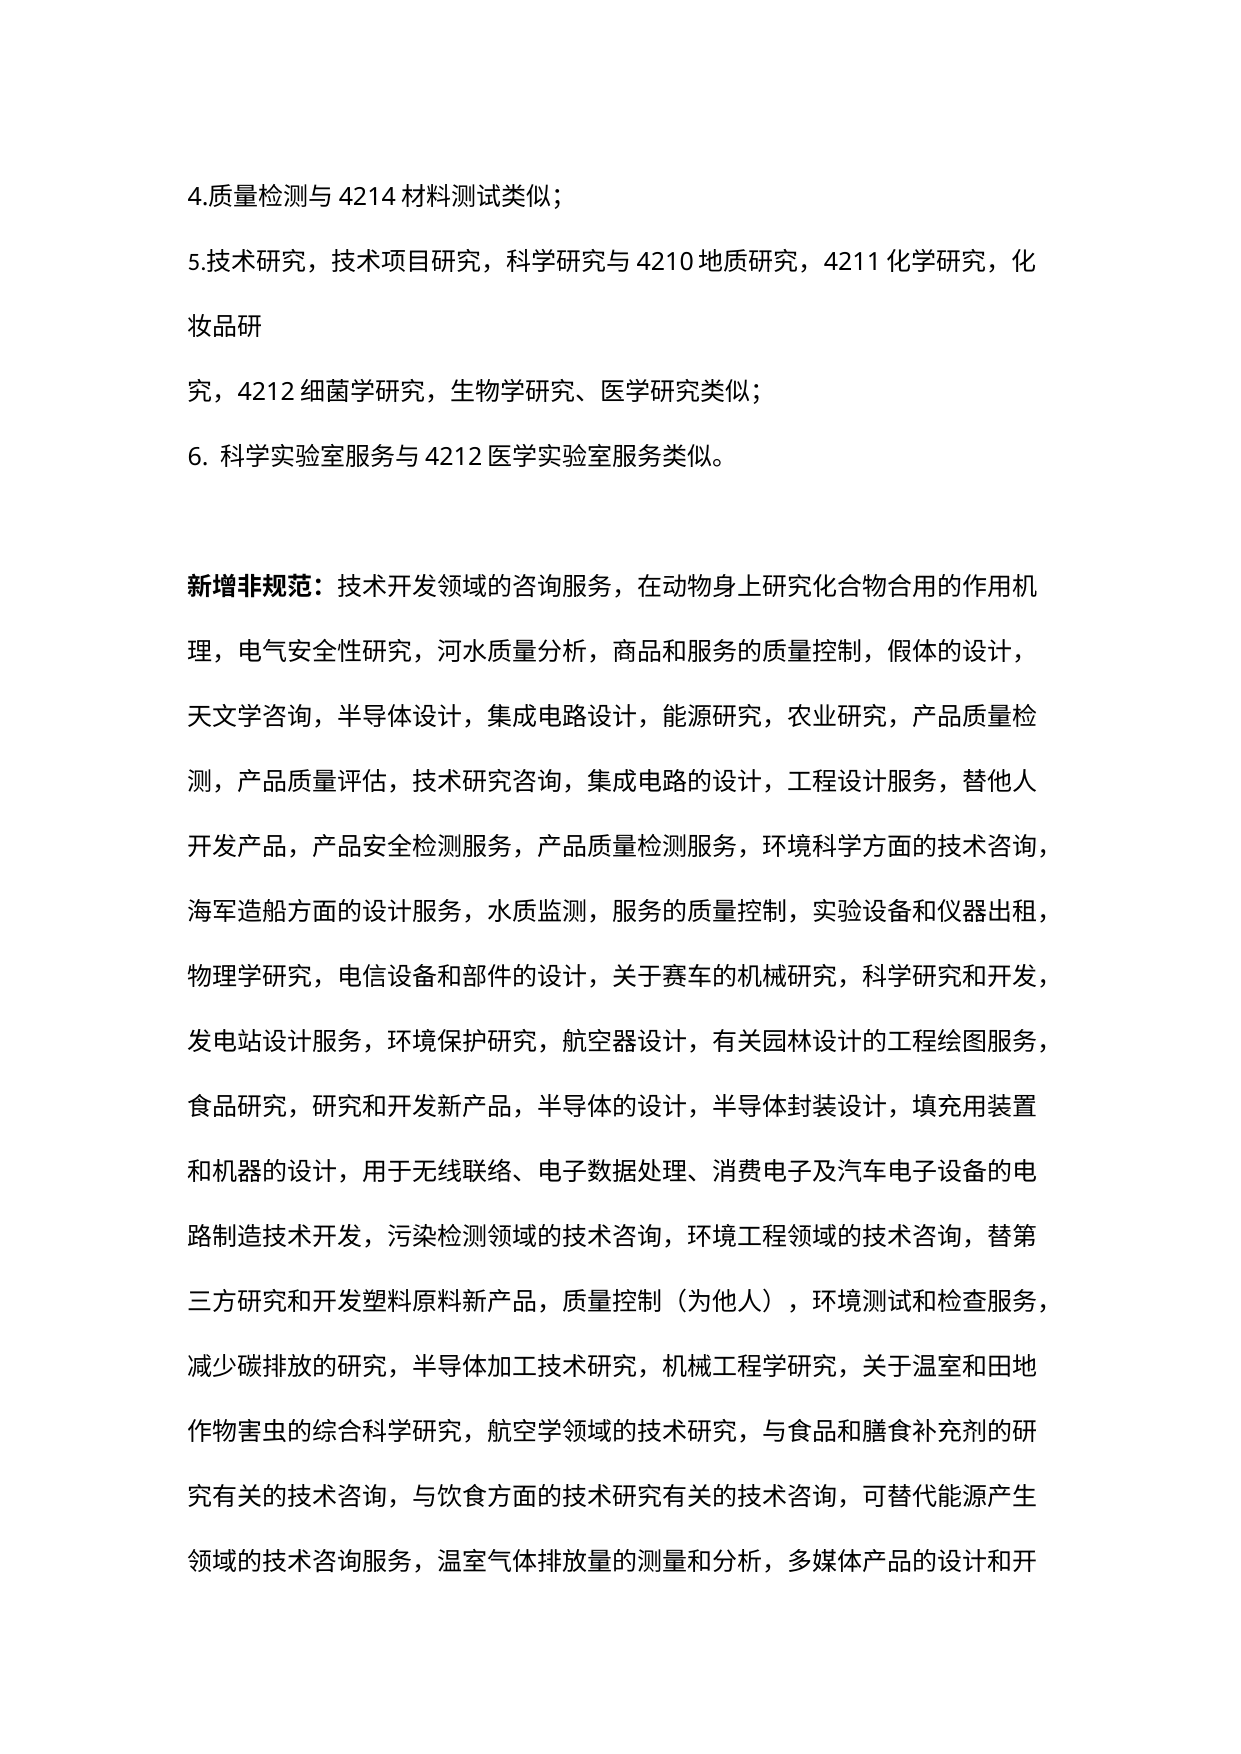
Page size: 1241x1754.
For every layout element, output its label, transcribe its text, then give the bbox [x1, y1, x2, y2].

list 科学实验室服务与4212医学实验室服务类似。 [187, 422, 1053, 487]
text 4.质量检测与4214材料测试类似； [187, 162, 1053, 227]
text 究，4212细菌学研究，生物学研究、医学研究类似； [187, 357, 1053, 422]
text 5.技术研究，技术项目研究，科学研究与4210地质研究，4211化学研究，化妆品研 [187, 227, 1053, 357]
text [187, 552, 1053, 1592]
